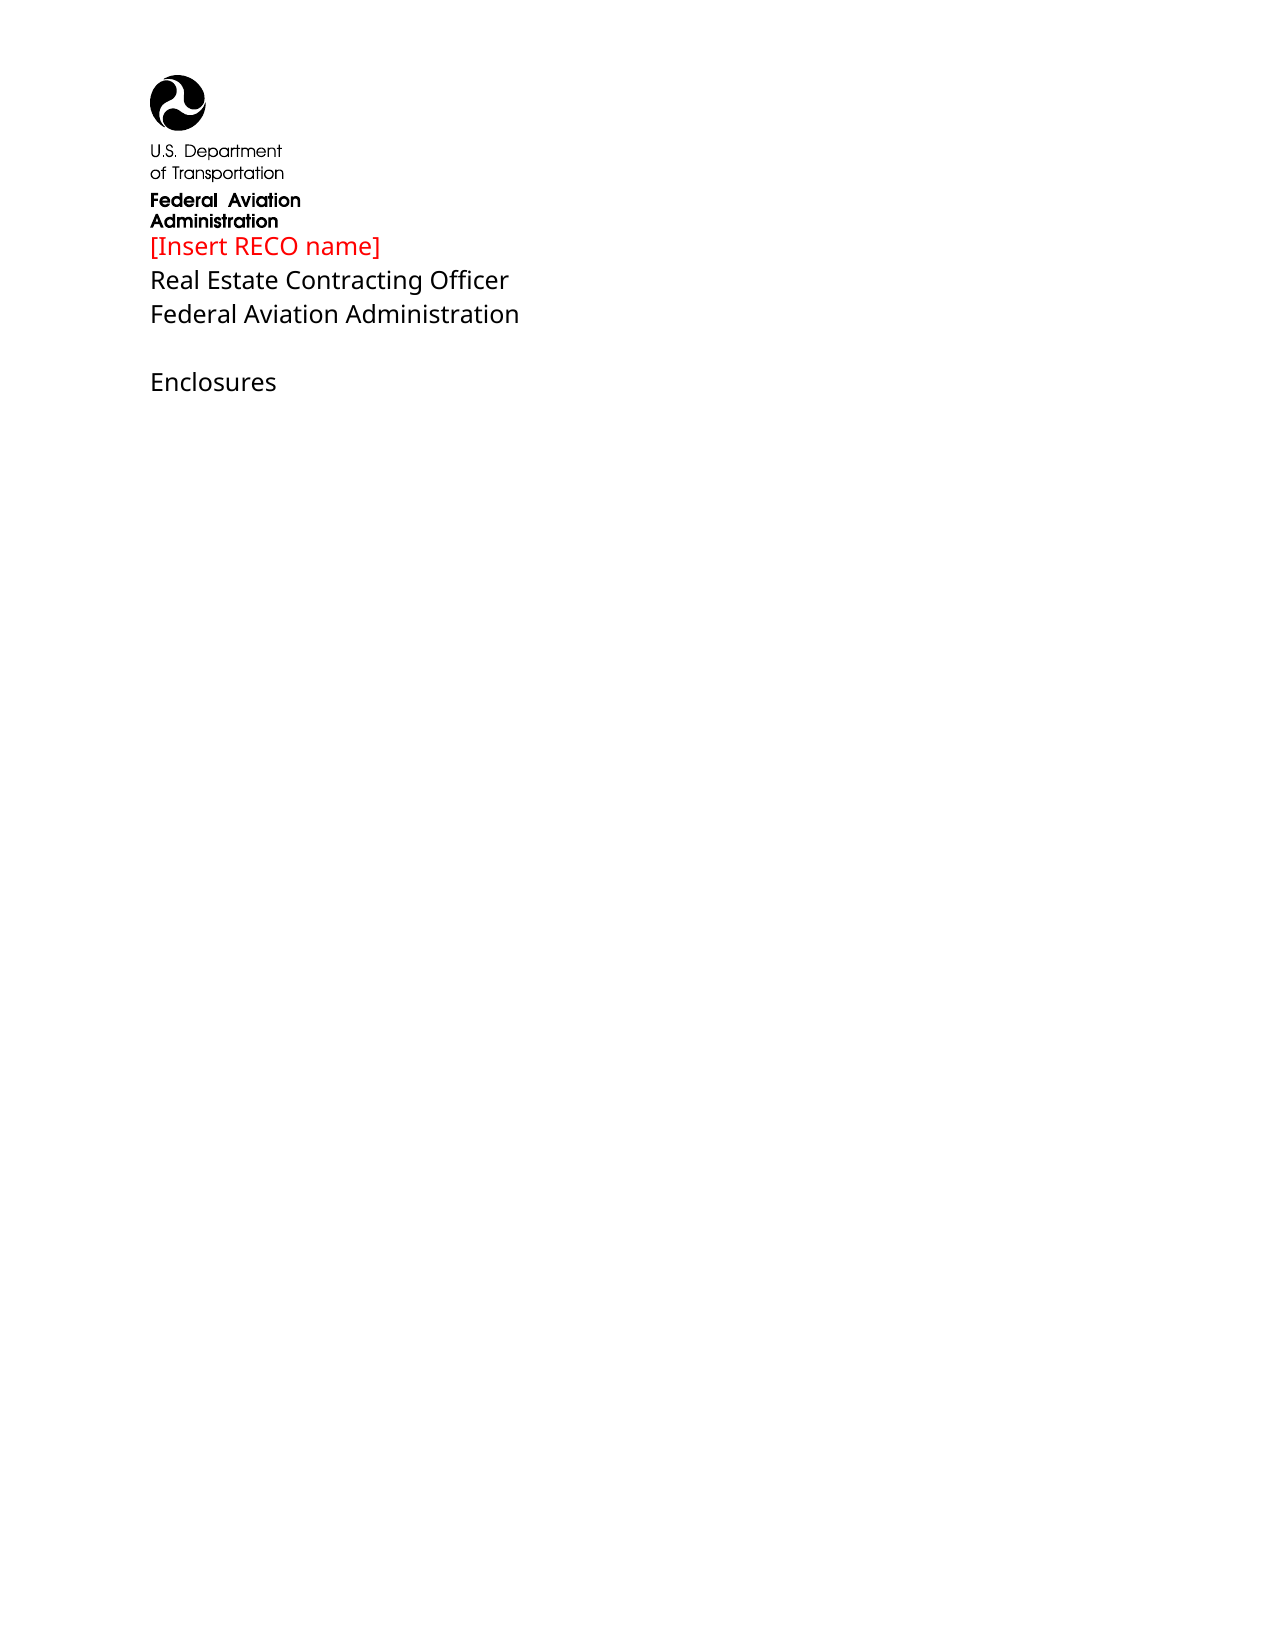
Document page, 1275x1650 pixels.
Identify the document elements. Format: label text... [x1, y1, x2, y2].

text Enclosures [150, 365, 1078, 399]
text Federal Aviation Administration [150, 297, 1078, 331]
text Real Estate Contracting Officer [150, 263, 1078, 297]
text [Insert RECO name] [150, 229, 1078, 263]
